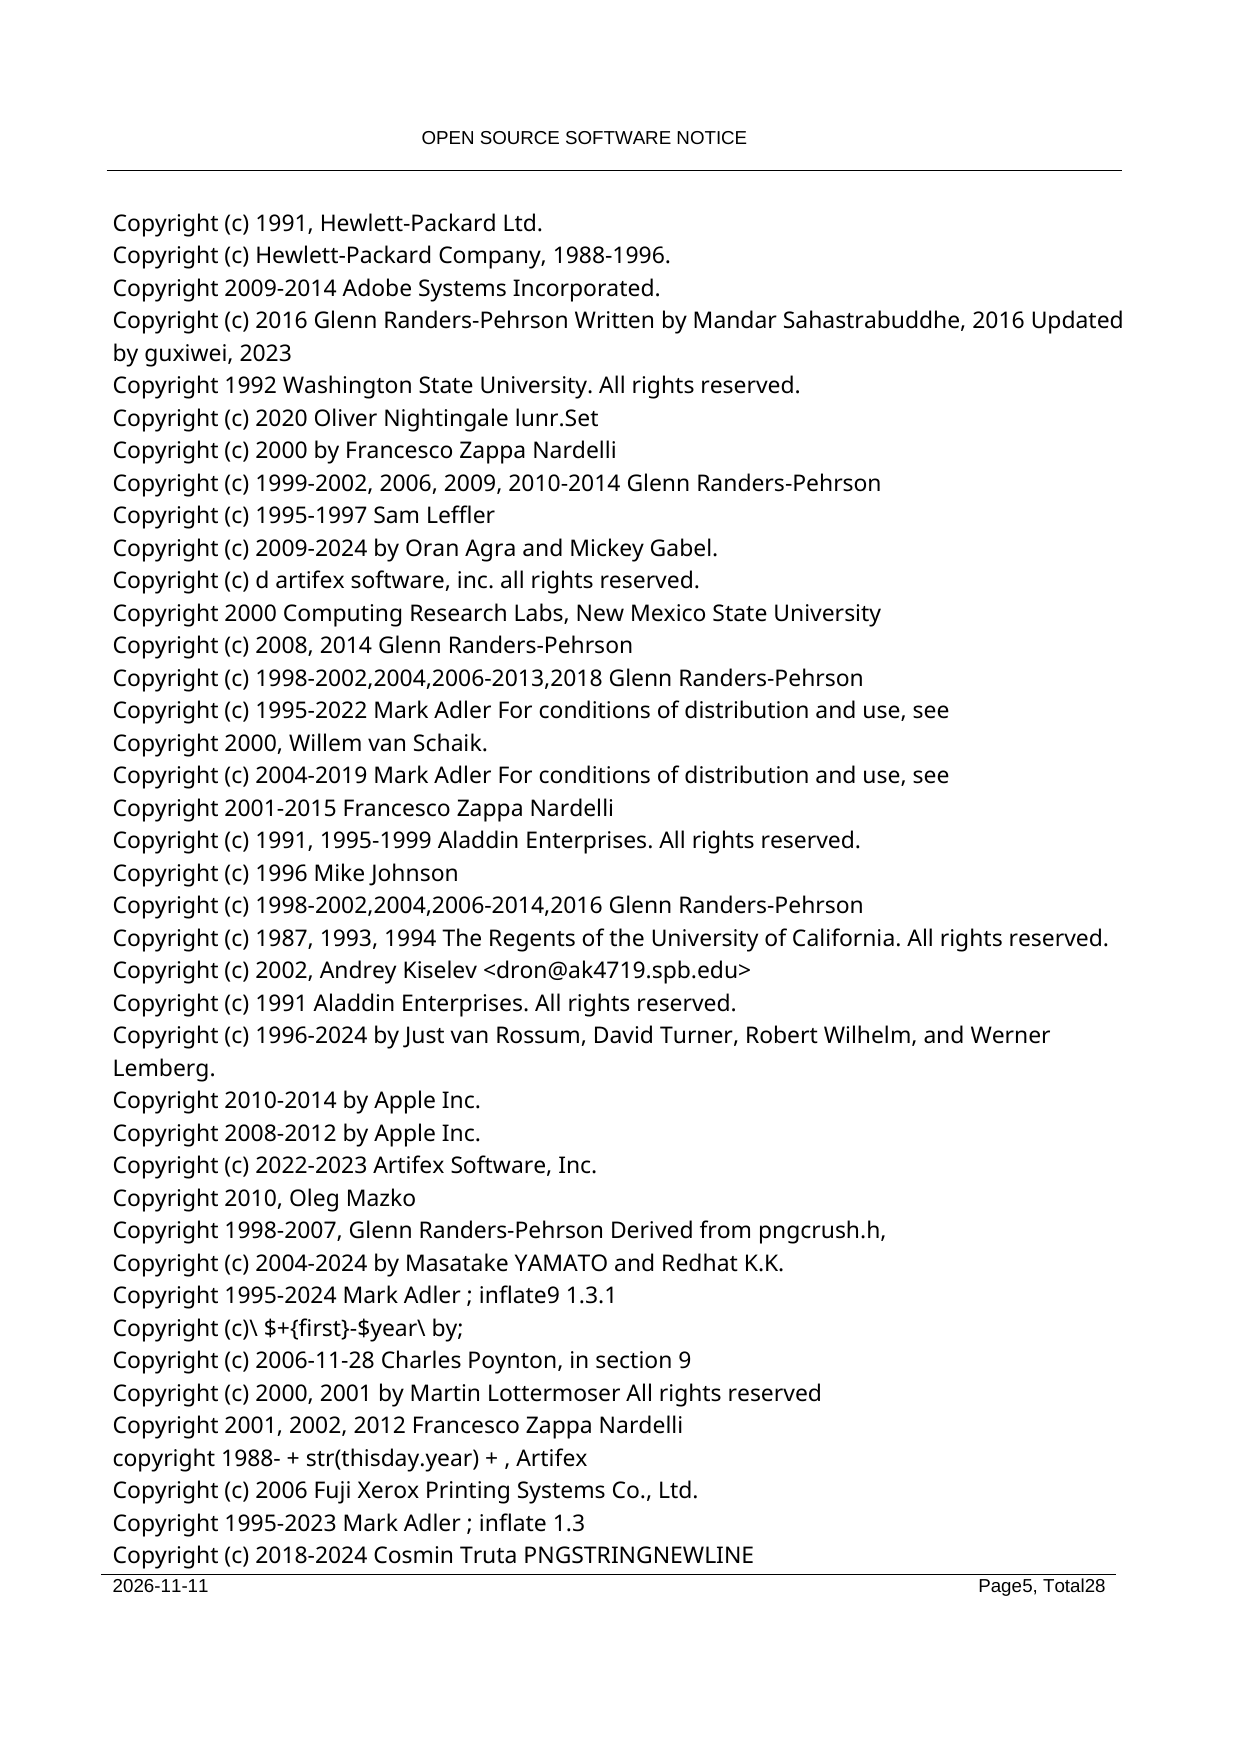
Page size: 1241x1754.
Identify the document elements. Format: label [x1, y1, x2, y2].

text [112, 206, 1128, 1571]
